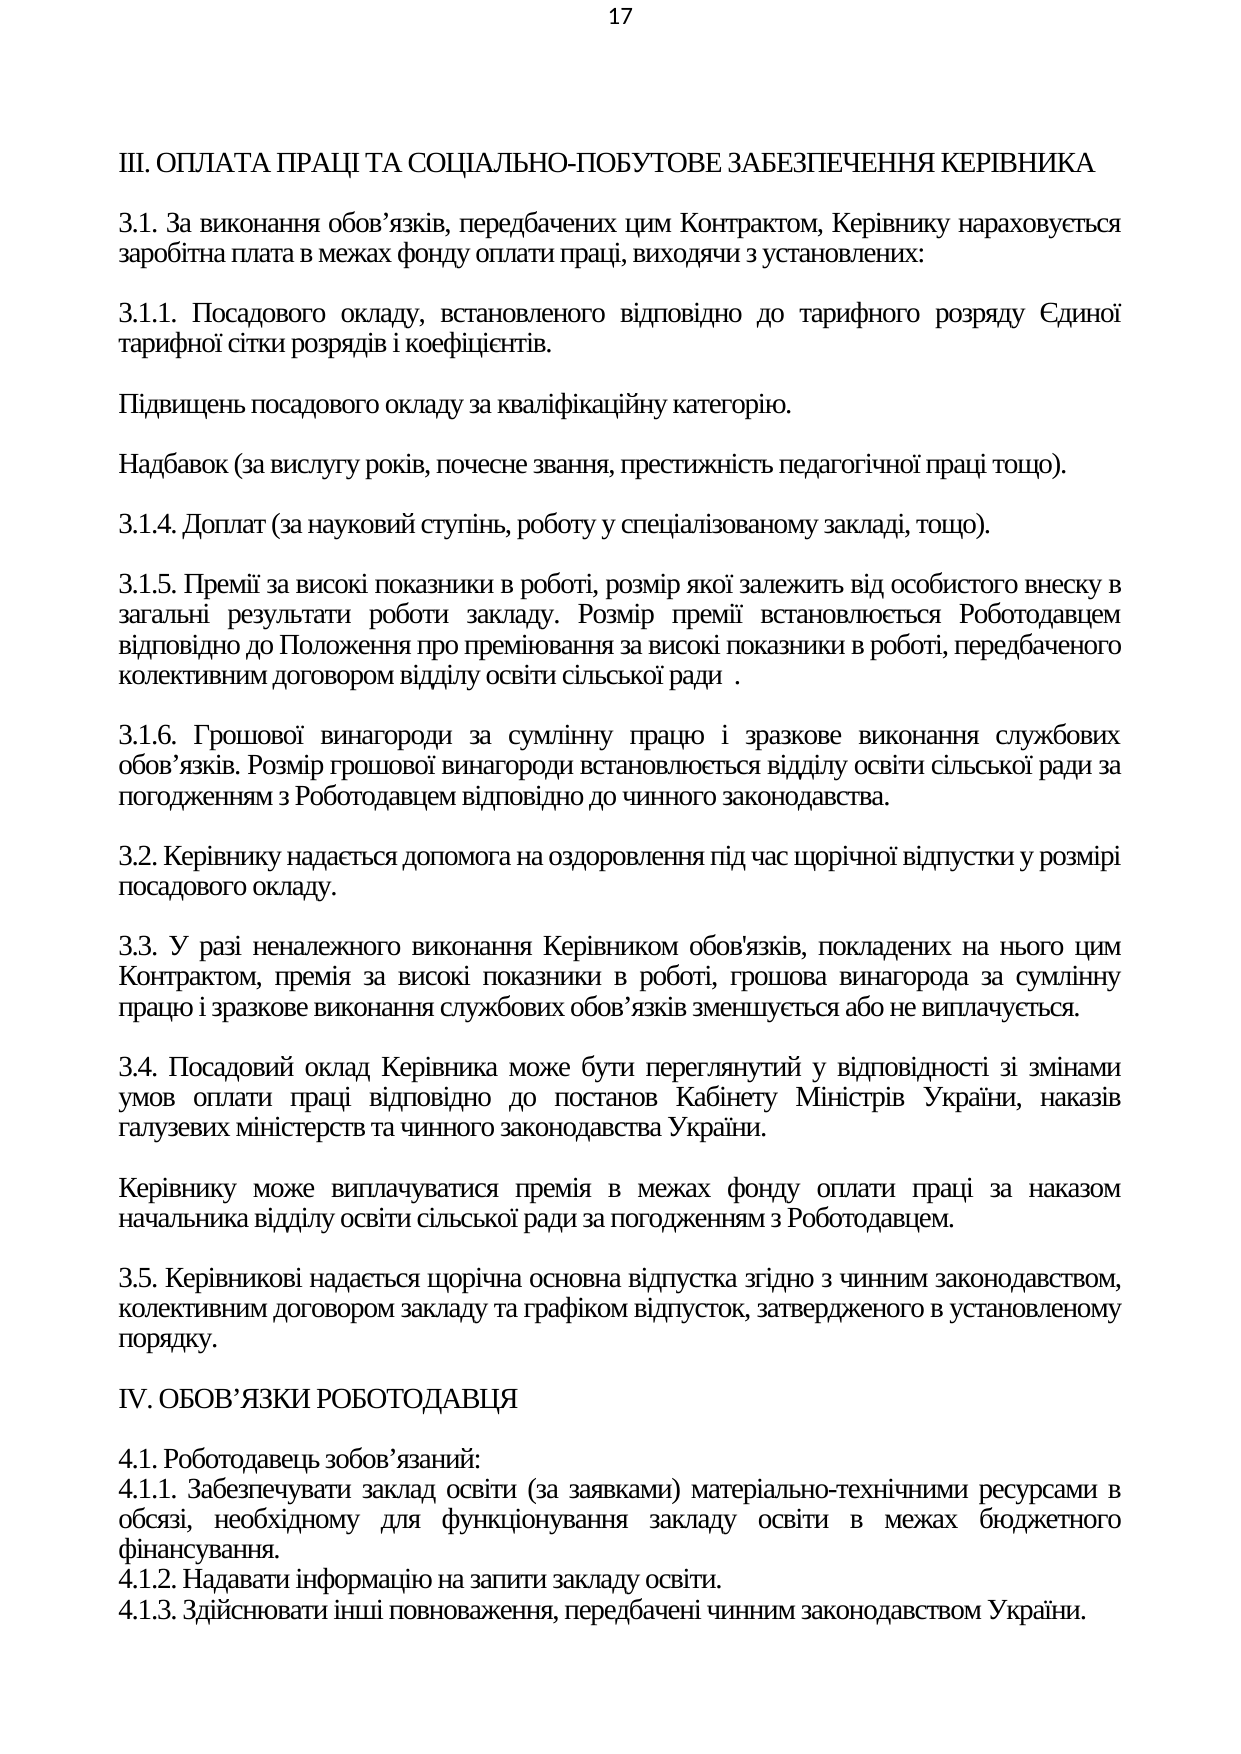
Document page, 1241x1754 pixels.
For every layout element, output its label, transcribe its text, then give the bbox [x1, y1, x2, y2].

text 4.1. Роботодавець зобов’язаний: [118, 1444, 1122, 1474]
text 4.1.3. Здійснювати інші повноваження, передбачені чинним законодавством України. [118, 1595, 1122, 1625]
text 3.1. За виконання обов’язків, передбачених цим Контрактом, Керівнику нараховується заробітна плата в межах фонду оплати праці, виходячи з установлених: [118, 208, 1122, 269]
text 3.5. Керівникові надається щорічна основна відпустка згідно з чинним законодавством, колективним договором закладу та графіком відпусток, затвердженого в установленому порядку. [118, 1263, 1122, 1354]
text 3.1.6. Грошової винагороди за сумлінну працю і зразкове виконання службових обов’язків. Розмір грошової винагороди встановлюється відділу освіти сільської ради за погодженням з Роботодавцем відповідно до чинного законодавства. [118, 721, 1122, 811]
text ІІІ. ОПЛАТА ПРАЦІ ТА СОЦІАЛЬНО-ПОБУТОВЕ ЗАБЕЗПЕЧЕННЯ КЕРІВНИКА [118, 148, 1122, 178]
text 4.1.1. Забезпечувати заклад освіти (за заявками) матеріально-технічними ресурсами в обсязі, необхідному для функціонування закладу освіти в межах бюджетного фінансування. [118, 1474, 1122, 1565]
text ІV. ОБОВ’ЯЗКИ РОБОТОДАВЦЯ [118, 1384, 1122, 1414]
text 3.3. У разі неналежного виконання Керівником обов'язків, покладених на нього цим Контрактом, премія за високі показники в роботі, грошова винагорода за сумлінну працю і зразкове виконання службових обов’язків зменшується або не виплачується. [118, 932, 1122, 1022]
text Підвищень посадового окладу за кваліфікаційну категорію. [118, 389, 1122, 419]
text 4.1.2. Надавати інформацію на запити закладу освіти. [118, 1565, 1122, 1595]
text 3.1.1. Посадового окладу, встановленого відповідно до тарифного розряду Єдиної тарифної сітки розрядів і коефіцієнтів. [118, 299, 1122, 359]
text 3.1.4. Доплат (за науковий ступінь, роботу у спеціалізованому закладі, тощо). [118, 510, 1122, 540]
text 3.1.5. Премії за високі показники в роботі, розмір якої залежить від особистого внеску в загальні результати роботи закладу. Розмір премії встановлюється Роботодавцем відповідно до Положення про преміювання за високі показники в роботі, передбаченого колективним договором відділу освіти сільської ради . [118, 570, 1122, 691]
text 3.2. Керівнику надається допомога на оздоровлення під час щорічної відпустки у розмірі посадового окладу. [118, 841, 1122, 902]
text Надбавок (за вислугу років, почесне звання, престижність педагогічної праці тощо). [118, 449, 1122, 479]
text Керівнику може виплачуватися премія в межах фонду оплати праці за наказом начальника відділу освіти сільської ради за погодженням з Роботодавцем. [118, 1173, 1122, 1233]
text 3.4. Посадовий оклад Керівника може бути переглянутий у відповідності зі змінами умов оплати праці відповідно до постанов Кабінету Міністрів України, наказів галузевих міністерств та чинного законодавства України. [118, 1052, 1122, 1143]
